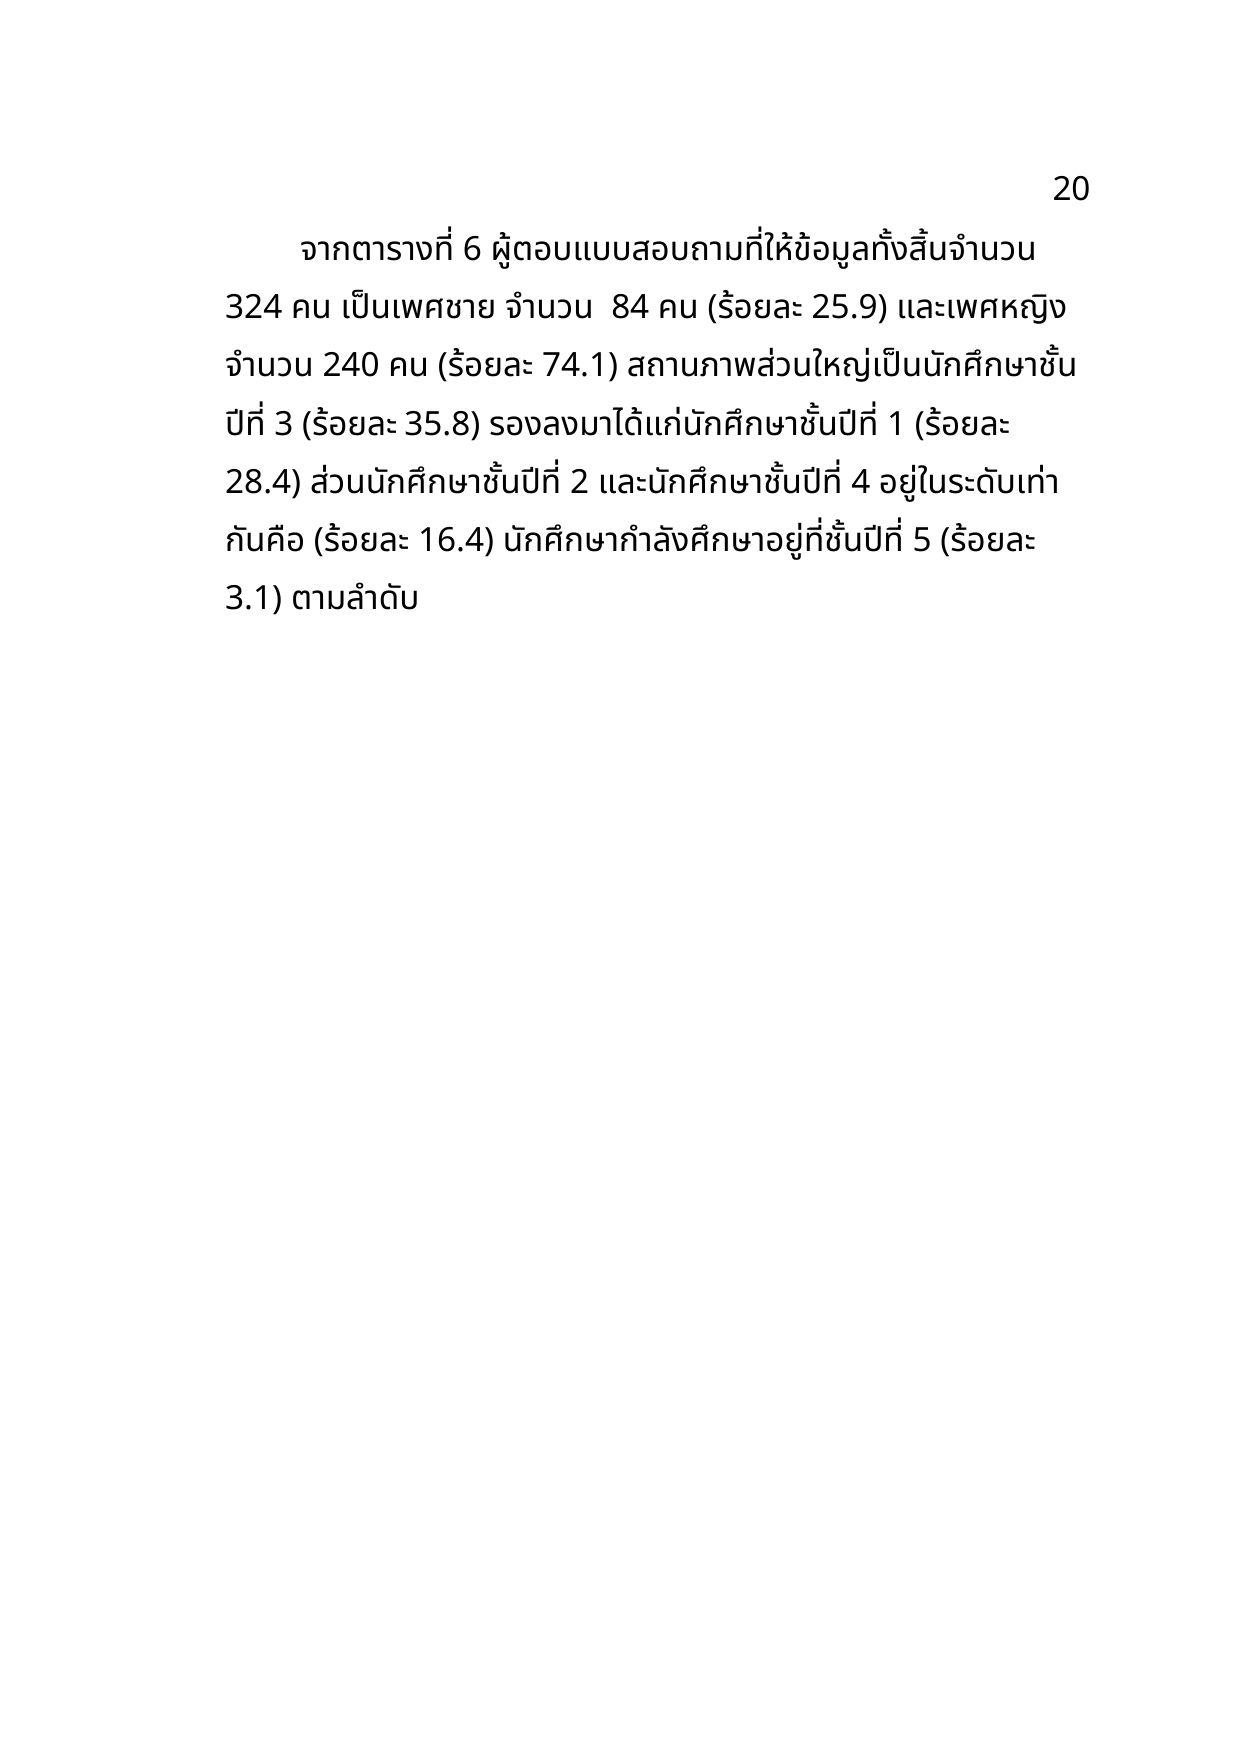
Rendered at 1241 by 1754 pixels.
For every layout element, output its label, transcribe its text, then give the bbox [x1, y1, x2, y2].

text จากตารางที่ 6 ผู้ตอบแบบสอบถามที่ให้ข้อมูลทั้งสิ้นจำนวน 324 คน เป็นเพศชาย จำนวน 84 คน (ร้อยละ 25.9) และเพศหญิง จำนวน 240 คน (ร้อยละ 74.1) สถานภาพส่วนใหญ่เป็นนักศึกษาชั้นปีที่ 3 (ร้อยละ35.8) รองลงมาได้แก่นักศึกษาชั้นปีที่ 1 (ร้อยละ 28.4) ส่วนนักศึกษาชั้นปีที่ 2 และนักศึกษาชั้นปีที่ 4 อยู่ในระดับเท่ากันคือ (ร้อยละ 16.4) นักศึกษากำลังศึกษาอยู่ที่ชั้นปีที่ 5 (ร้อยละ 3.1) ตามลำดับ [225, 225, 1090, 657]
